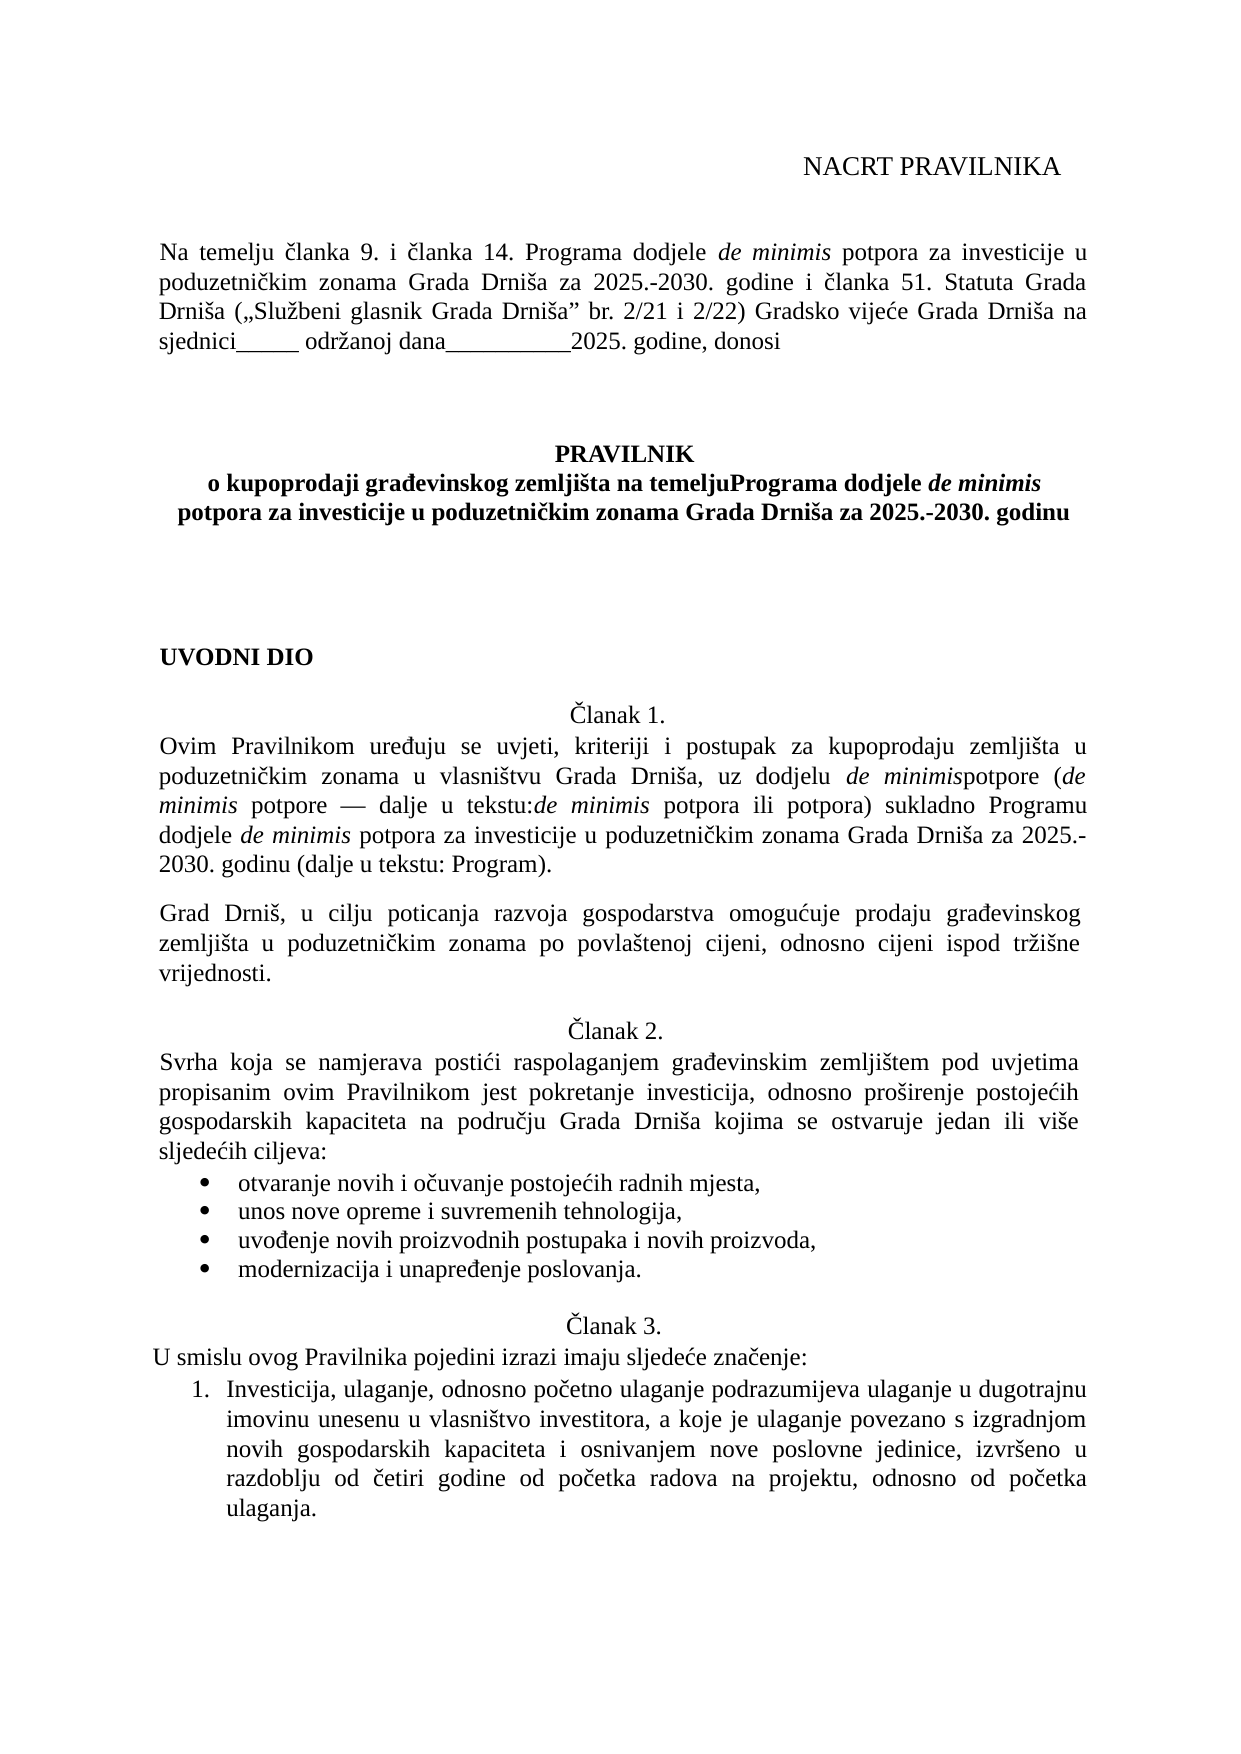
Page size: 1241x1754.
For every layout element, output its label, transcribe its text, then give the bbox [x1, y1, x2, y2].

text Članak 2. [156, 1016, 1075, 1045]
list otvaranje novih i očuvanje postojećih radnih mjesta, [200, 1168, 1086, 1196]
list Investicija, ulaganje, odnosno početno ulaganje podrazumijeva ulaganje u dugotrajnu imovinu unesenu u vlasništvo investitora, a koje je ulaganje povezano s izgradnjom novih gospodarskih kapaciteta i osnivanjem nove poslovne jedinice, izvršeno u razdoblju od četiri godine od početka radova na projektu, odnosno od početka ulaganja. [191, 1374, 1088, 1522]
text NACRT PRAVILNIKA [150, 150, 1061, 181]
list unos nove opreme i suvremenih tehnologija, [200, 1196, 1086, 1225]
text o kupoprodaji građevinskog zemljišta na temeljuPrograma dodjele de minimis potpora za investicije u poduzetničkim zonama Grada Drniša za 2025.-2030. godinu [162, 468, 1086, 525]
list modernizacija i unapređenje poslovanja. [200, 1254, 1086, 1283]
text Na temelju članka 9. i članka 14. Programa dodjele de minimis potpora za investicije u poduzetničkim zonama Grada Drniša za 2025.-2030. godine i članka 51. Statuta Grada Drniša („Službeni glasnik Grada Drniša” br. 2/21 i 2/22) Gradsko vijeće Grada Drniša na sjednici_____ održanoj dana__________2025. godine, donosi [158, 237, 1088, 354]
text Grad Drniš, u cilju poticanja razvoja gospodarstva omogućuje prodaju građevinskog zemljišta u poduzetničkim zonama po povlaštenoj cijeni, odnosno cijeni ispod tržišne vrijednosti. [158, 898, 1081, 986]
list uvođenje novih proizvodnih postupaka i novih proizvoda, [200, 1225, 1086, 1254]
text Članak 3. [156, 1311, 1071, 1340]
text U smislu ovog Pravilnika pojedini izrazi imaju sljedeće značenje: [151, 1342, 1088, 1371]
text Svrha koja se namjerava postići raspolaganjem građevinskim zemljištem pod uvjetima propisanim ovim Pravilnikom jest pokretanje investicija, odnosno proširenje postojećih gospodarskih kapaciteta na području Grada Drniša kojima se ostvaruje jedan ili više sljedećih ciljeva: [158, 1047, 1080, 1164]
text Ovim Pravilnikom uređuju se uvjeti, kriteriji i postupak za kupoprodaju zemljišta u poduzetničkim zonama u vlasništvu Grada Drniša, uz dodjelu de minimispotpore (de minimis potpore — dalje u tekstu:de minimis potpora ili potpora) sukladno Programu dodjele de minimis potpora za investicije u poduzetničkim zonama Grada Drniša za 2025.-2030. godinu (dalje u tekstu: Program). [158, 731, 1088, 878]
text Članak 1. [156, 700, 1079, 729]
text UVODNI DIO [158, 642, 1088, 671]
text PRAVILNIK [162, 439, 1086, 468]
